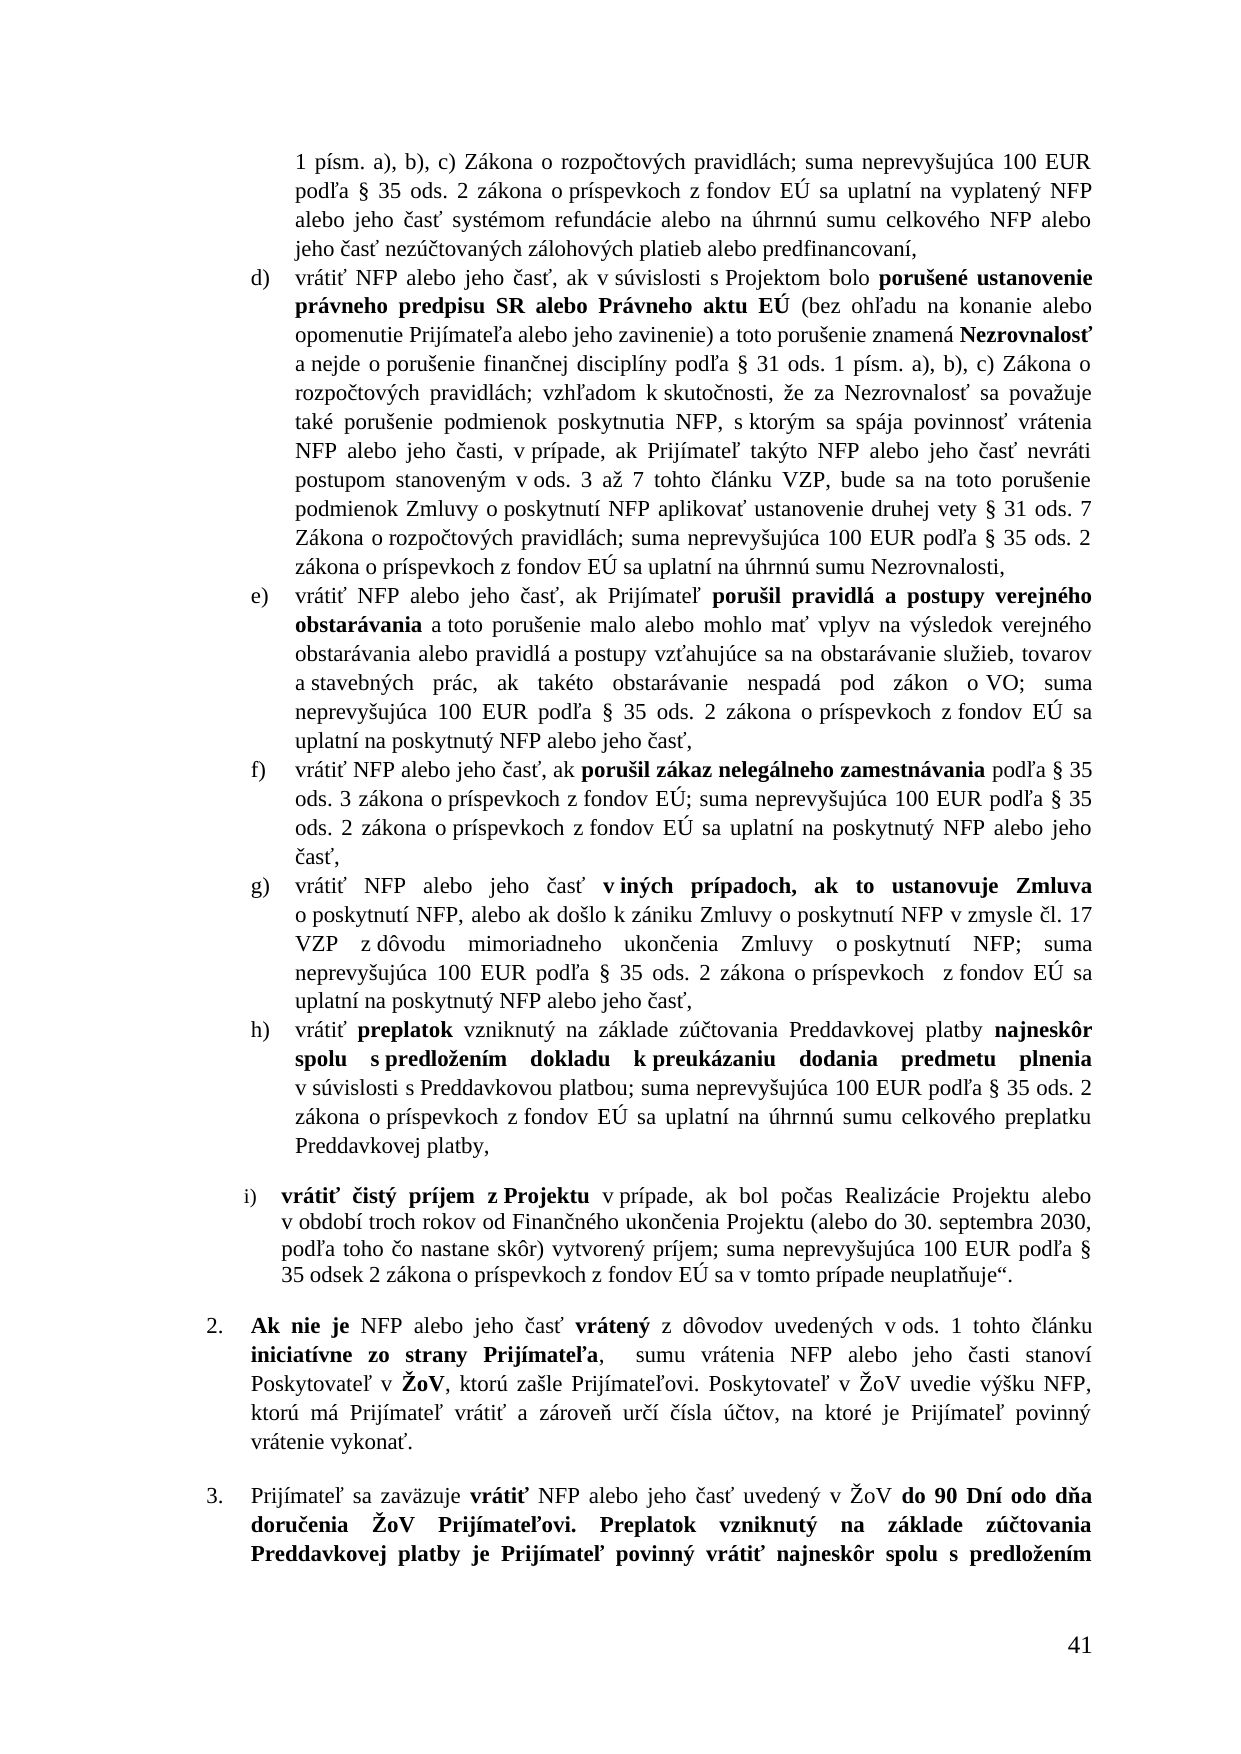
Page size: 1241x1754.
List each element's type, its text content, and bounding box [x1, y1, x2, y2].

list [251, 148, 1092, 261]
list vrátiť čistý príjem z Projektu v prípade, ak bol počas Realizácie Projektu alebo v období troch rokov od Finančného ukončenia Projektu (alebo do 30. septembra 2030, podľa toho čo nastane skôr) vytvorený príjem; suma neprevyšujúca 100 EUR podľa § 35 odsek 2 zákona o príspevkoch z fondov EÚ sa v tomto prípade neuplatňuje“. [244, 1182, 1092, 1287]
list vrátiť preplatok vzniknutý na základe zúčtovania Preddavkovej platby najneskôr spolu s predložením dokladu k preukázaniu dodania predmetu plnenia v súvislosti s Preddavkovou platbou; suma neprevyšujúca 100 EUR podľa § 35 ods. 2 zákona o príspevkoch z fondov EÚ sa uplatní na úhrnnú sumu celkového preplatku Preddavkovej platby, [251, 1016, 1092, 1159]
list vrátiť NFP alebo jeho časť, ak Prijímateľ porušil pravidlá a postupy verejného obstarávania a toto porušenie malo alebo mohlo mať vplyv na výsledok verejného obstarávania alebo pravidlá a postupy vzťahujúce sa na obstarávanie služieb, tovarov a stavebných prác, ak takéto obstarávanie nespadá pod zákon o VO; suma neprevyšujúca 100 EUR podľa § 35 ods. 2 zákona o príspevkoch z fondov EÚ sa uplatní na poskytnutý NFP alebo jeho časť, [251, 582, 1092, 753]
list vrátiť NFP alebo jeho časť, ak v súvislosti s Projektom bolo porušené ustanovenie právneho predpisu SR alebo Právneho aktu EÚ (bez ohľadu na konanie alebo opomenutie Prijímateľa alebo jeho zavinenie) a toto porušenie znamená Nezrovnalosť a nejde o porušenie finančnej disciplíny podľa § 31 ods. 1 písm. a), b), c) Zákona o rozpočtových pravidlách; vzhľadom k skutočnosti, že za Nezrovnalosť sa považuje také porušenie podmienok poskytnutia NFP, s ktorým sa spája povinnosť vrátenia NFP alebo jeho časti, v prípade, ak Prijímateľ takýto NFP alebo jeho časť nevráti postupom stanoveným v ods. 3 až 7 tohto článku VZP, bude sa na toto porušenie podmienok Zmluvy o poskytnutí NFP aplikovať ustanovenie druhej vety § 31 ods. 7 Zákona o rozpočtových pravidlách; suma neprevyšujúca 100 EUR podľa § 35 ods. 2 zákona o príspevkoch z fondov EÚ sa uplatní na úhrnnú sumu Nezrovnalosti, [251, 263, 1092, 579]
list vrátiť NFP alebo jeho časť v iných prípadoch, ak to ustanovuje Zmluva o poskytnutí NFP, alebo ak došlo k zániku Zmluvy o poskytnutí NFP v zmysle čl. 17 VZP z dôvodu mimoriadneho ukončenia Zmluvy o poskytnutí NFP; suma neprevyšujúca 100 EUR podľa § 35 ods. 2 zákona o príspevkoch z fondov EÚ sa uplatní na poskytnutý NFP alebo jeho časť, [251, 872, 1092, 1014]
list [206, 1482, 1092, 1567]
list Ak nie je NFP alebo jeho časť vrátený z dôvodov uvedených v ods. 1 tohto článku iniciatívne zo strany Prijímateľa, sumu vrátenia NFP alebo jeho časti stanoví Poskytovateľ v ŽoV, ktorú zašle Prijímateľovi. Poskytovateľ v ŽoV uvedie výšku NFP, ktorú má Prijímateľ vrátiť a zároveň určí čísla účtov, na ktoré je Prijímateľ povinný vrátenie vykonať. [206, 1312, 1092, 1455]
list vrátiť NFP alebo jeho časť, ak porušil zákaz nelegálneho zamestnávania podľa § 35 ods. 3 zákona o príspevkoch z fondov EÚ; suma neprevyšujúca 100 EUR podľa § 35 ods. 2 zákona o príspevkoch z fondov EÚ sa uplatní na poskytnutý NFP alebo jeho časť, [251, 756, 1092, 869]
